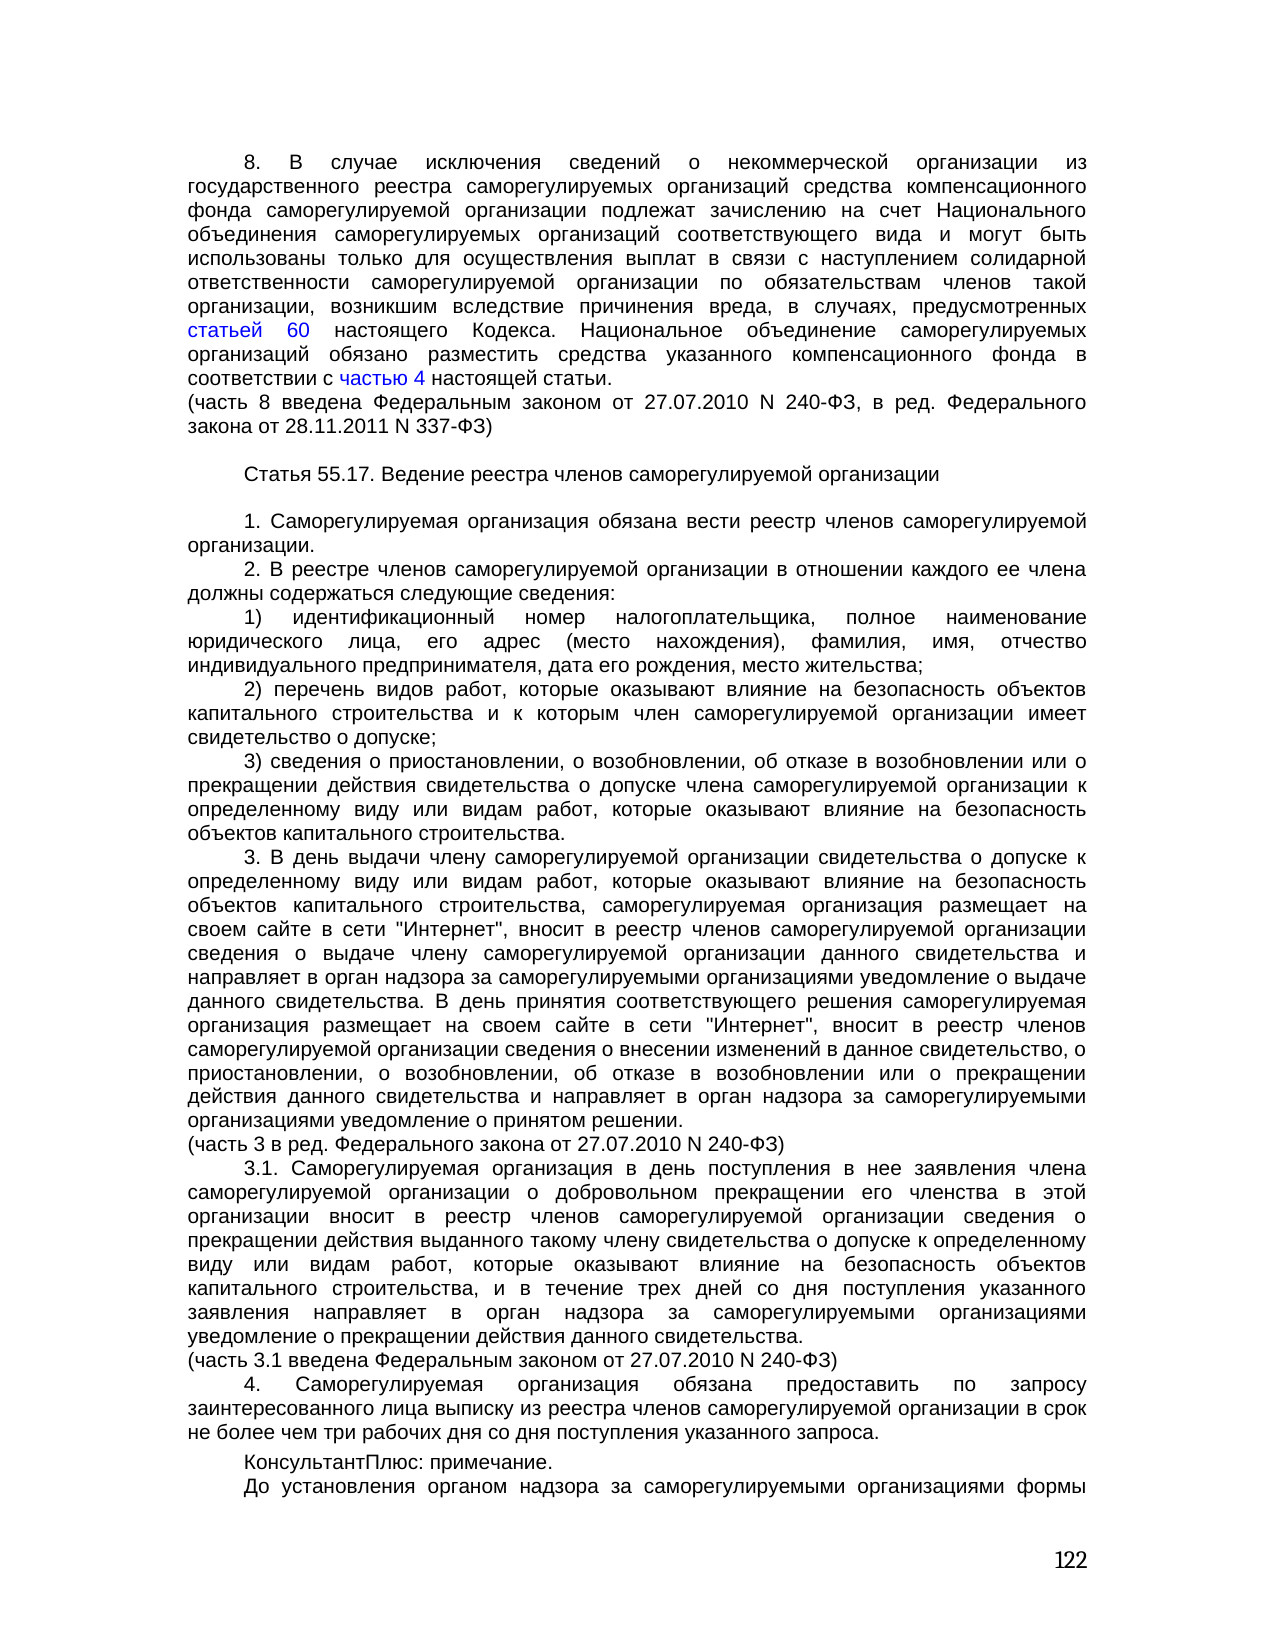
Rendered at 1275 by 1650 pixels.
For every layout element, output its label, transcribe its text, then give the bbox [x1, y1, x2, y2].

text (часть 3 в ред. Федерального закона от 27.07.2010 N 240-ФЗ) [187, 1132, 1087, 1156]
text 3) сведения о приостановлении, о возобновлении, об отказе в возобновлении или о прекращении действия свидетельства о допуске члена саморегулируемой организации к определенному виду или видам работ, которые оказывают влияние на безопасность объектов капитального строительства. [187, 749, 1087, 845]
text 2) перечень видов работ, которые оказывают влияние на безопасность объектов капитального строительства и к которым член саморегулируемой организации имеет свидетельство о допуске; [187, 677, 1087, 749]
text Статья 55.17. Ведение реестра членов саморегулируемой организации [187, 461, 1087, 485]
text 1) идентификационный номер налогоплательщика, полное наименование юридического лица, его адрес (место нахождения), фамилия, имя, отчество индивидуального предпринимателя, дата его рождения, место жительства; [187, 605, 1087, 677]
text 8. В случае исключения сведений о некоммерческой организации из государственного реестра саморегулируемых организаций средства компенсационного фонда саморегулируемой организации подлежат зачислению на счет Национального объединения саморегулируемых организаций соответствующего вида и могут быть использованы только для осуществления выплат в связи с наступлением солидарной ответственности саморегулируемой организации по обязательствам членов такой организации, возникшим вследствие причинения вреда, в случаях, предусмотренных статьей 60 настоящего Кодекса. Национальное объединение саморегулируемых организаций обязано разместить средства указанного компенсационного фонда в соответствии с частью 4 настоящей статьи. [187, 150, 1087, 389]
text 2. В реестре членов саморегулируемой организации в отношении каждого ее члена должны содержаться следующие сведения: [187, 557, 1087, 605]
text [187, 1474, 1087, 1498]
text 4. Саморегулируемая организация обязана предоставить по запросу заинтересованного лица выписку из реестра членов саморегулируемой организации в срок не более чем три рабочих дня со дня поступления указанного запроса. [187, 1372, 1087, 1444]
text КонсультантПлюс: примечание. [187, 1450, 1087, 1474]
text (часть 3.1 введена Федеральным законом от 27.07.2010 N 240-ФЗ) [187, 1348, 1087, 1372]
text 3. В день выдачи члену саморегулируемой организации свидетельства о допуске к определенному виду или видам работ, которые оказывают влияние на безопасность объектов капитального строительства, саморегулируемая организация размещает на своем сайте в сети "Интернет", вносит в реестр членов саморегулируемой организации сведения о выдаче члену саморегулируемой организации данного свидетельства и направляет в орган надзора за саморегулируемыми организациями уведомление о выдаче данного свидетельства. В день принятия соответствующего решения саморегулируемая организация размещает на своем сайте в сети "Интернет", вносит в реестр членов саморегулируемой организации сведения о внесении изменений в данное свидетельство, о приостановлении, о возобновлении, об отказе в возобновлении или о прекращении действия данного свидетельства и направляет в орган надзора за саморегулируемыми организациями уведомление о принятом решении. [187, 845, 1087, 1132]
text (часть 8 введена Федеральным законом от 27.07.2010 N 240-ФЗ, в ред. Федерального закона от 28.11.2011 N 337-ФЗ) [187, 389, 1087, 437]
text 3.1. Саморегулируемая организация в день поступления в нее заявления члена саморегулируемой организации о добровольном прекращении его членства в этой организации вносит в реестр членов саморегулируемой организации сведения о прекращении действия выданного такому члену свидетельства о допуске к определенному виду или видам работ, которые оказывают влияние на безопасность объектов капитального строительства, и в течение трех дней со дня поступления указанного заявления направляет в орган надзора за саморегулируемыми организациями уведомление о прекращении действия данного свидетельства. [187, 1156, 1087, 1348]
text 1. Саморегулируемая организация обязана вести реестр членов саморегулируемой организации. [187, 509, 1087, 557]
